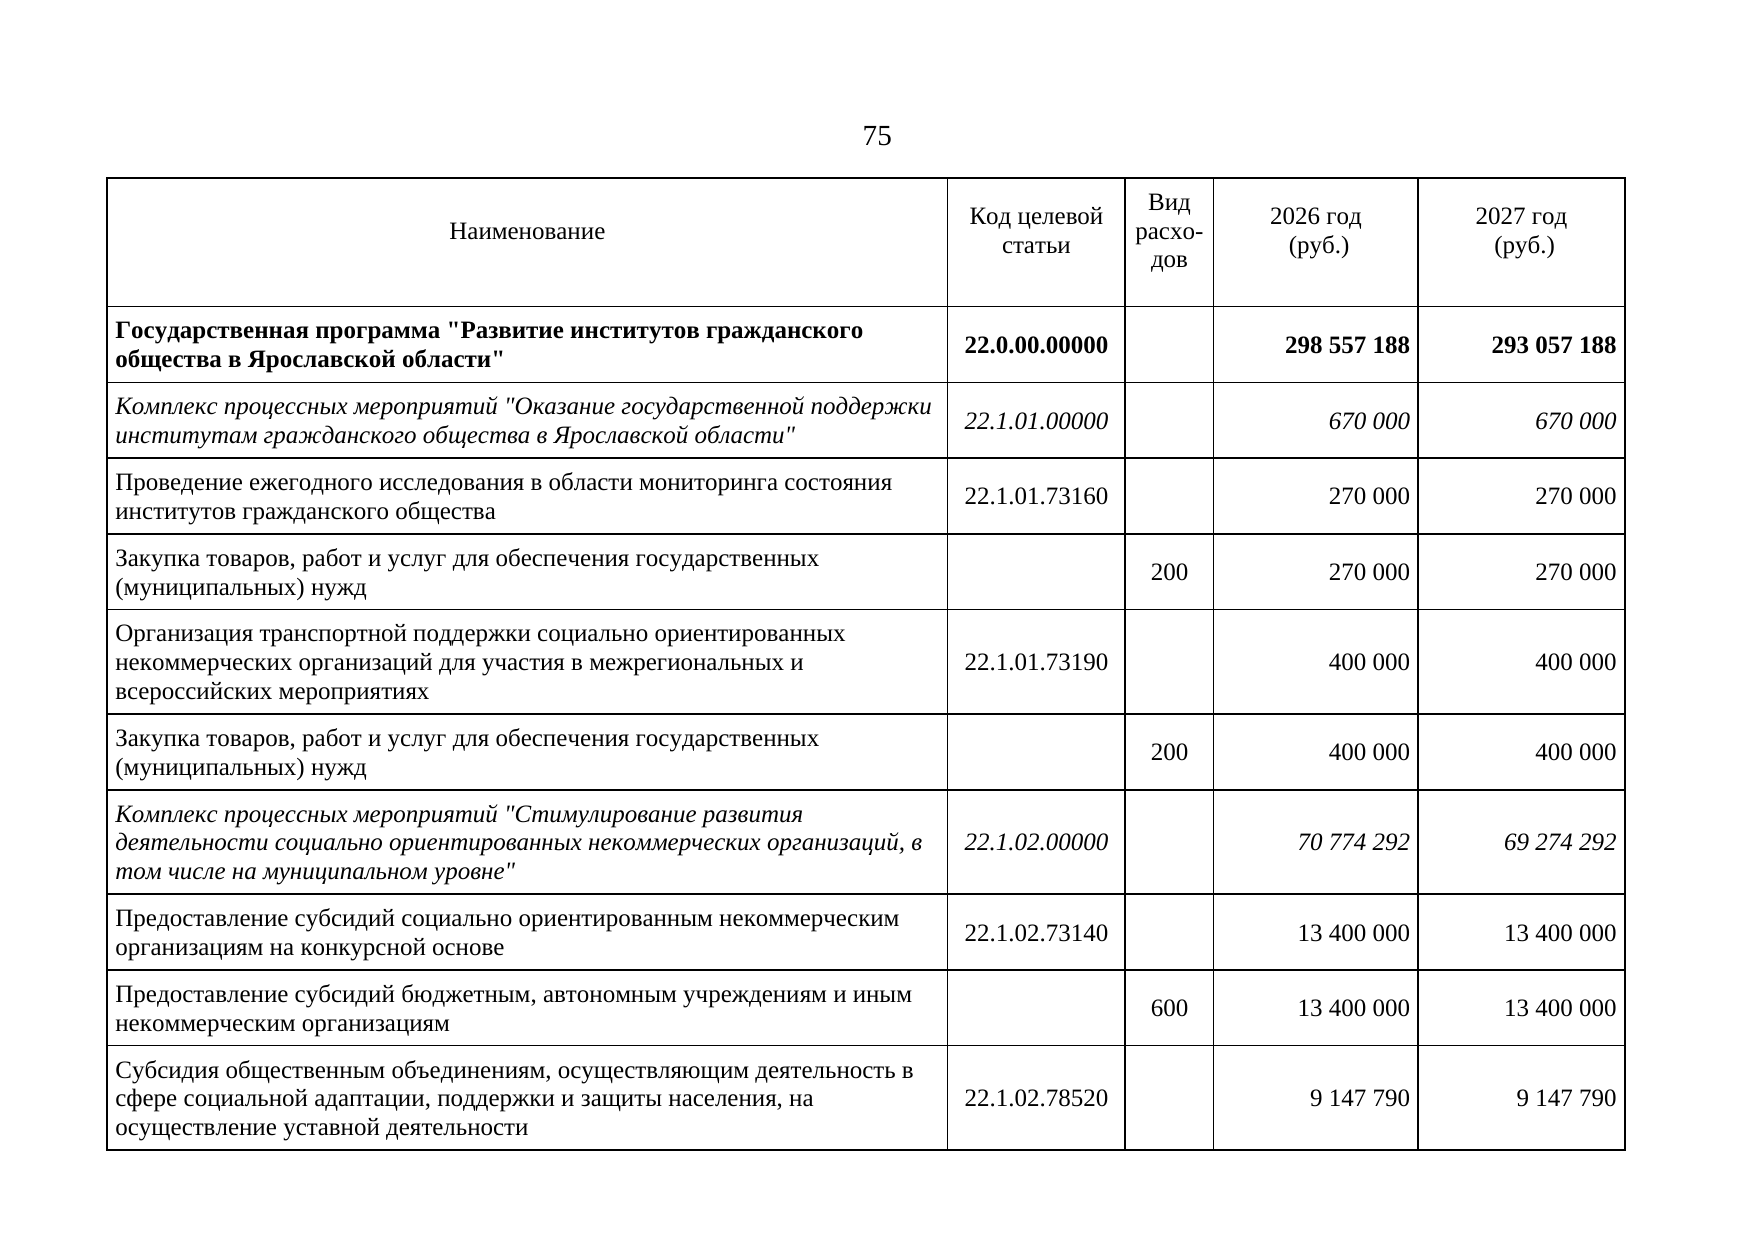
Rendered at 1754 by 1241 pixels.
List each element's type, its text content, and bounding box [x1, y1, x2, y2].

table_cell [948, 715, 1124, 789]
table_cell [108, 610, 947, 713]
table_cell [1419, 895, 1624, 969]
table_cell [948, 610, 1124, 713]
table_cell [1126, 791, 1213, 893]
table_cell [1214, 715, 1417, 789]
table_header Наименование [108, 179, 947, 306]
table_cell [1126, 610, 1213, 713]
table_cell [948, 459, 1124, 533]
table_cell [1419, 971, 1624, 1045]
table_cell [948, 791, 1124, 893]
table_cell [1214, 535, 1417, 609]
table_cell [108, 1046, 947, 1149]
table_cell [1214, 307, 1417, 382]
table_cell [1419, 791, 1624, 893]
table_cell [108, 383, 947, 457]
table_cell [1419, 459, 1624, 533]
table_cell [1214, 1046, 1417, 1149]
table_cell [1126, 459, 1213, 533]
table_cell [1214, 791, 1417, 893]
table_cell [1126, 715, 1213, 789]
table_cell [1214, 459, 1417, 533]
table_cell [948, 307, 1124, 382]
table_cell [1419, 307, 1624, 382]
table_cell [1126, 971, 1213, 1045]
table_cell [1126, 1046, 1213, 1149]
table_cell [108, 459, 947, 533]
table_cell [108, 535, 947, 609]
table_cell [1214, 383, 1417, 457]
table_header 2026 год (руб.) [1214, 179, 1417, 306]
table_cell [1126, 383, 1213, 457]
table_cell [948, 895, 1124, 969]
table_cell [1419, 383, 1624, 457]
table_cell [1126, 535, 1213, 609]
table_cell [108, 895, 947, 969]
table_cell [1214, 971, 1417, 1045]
table_header 2027 год (руб.) [1419, 179, 1624, 306]
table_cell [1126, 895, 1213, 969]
table_header Вид расхо-дов [1126, 179, 1213, 306]
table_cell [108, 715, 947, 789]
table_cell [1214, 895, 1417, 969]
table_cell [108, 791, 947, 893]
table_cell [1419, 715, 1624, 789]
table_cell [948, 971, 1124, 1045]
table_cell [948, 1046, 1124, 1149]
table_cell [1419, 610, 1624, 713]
table_header Код целевой статьи [948, 179, 1124, 306]
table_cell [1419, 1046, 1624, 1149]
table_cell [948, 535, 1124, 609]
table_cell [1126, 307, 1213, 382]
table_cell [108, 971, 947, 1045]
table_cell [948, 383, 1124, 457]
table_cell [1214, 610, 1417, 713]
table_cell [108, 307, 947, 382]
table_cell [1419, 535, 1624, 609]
